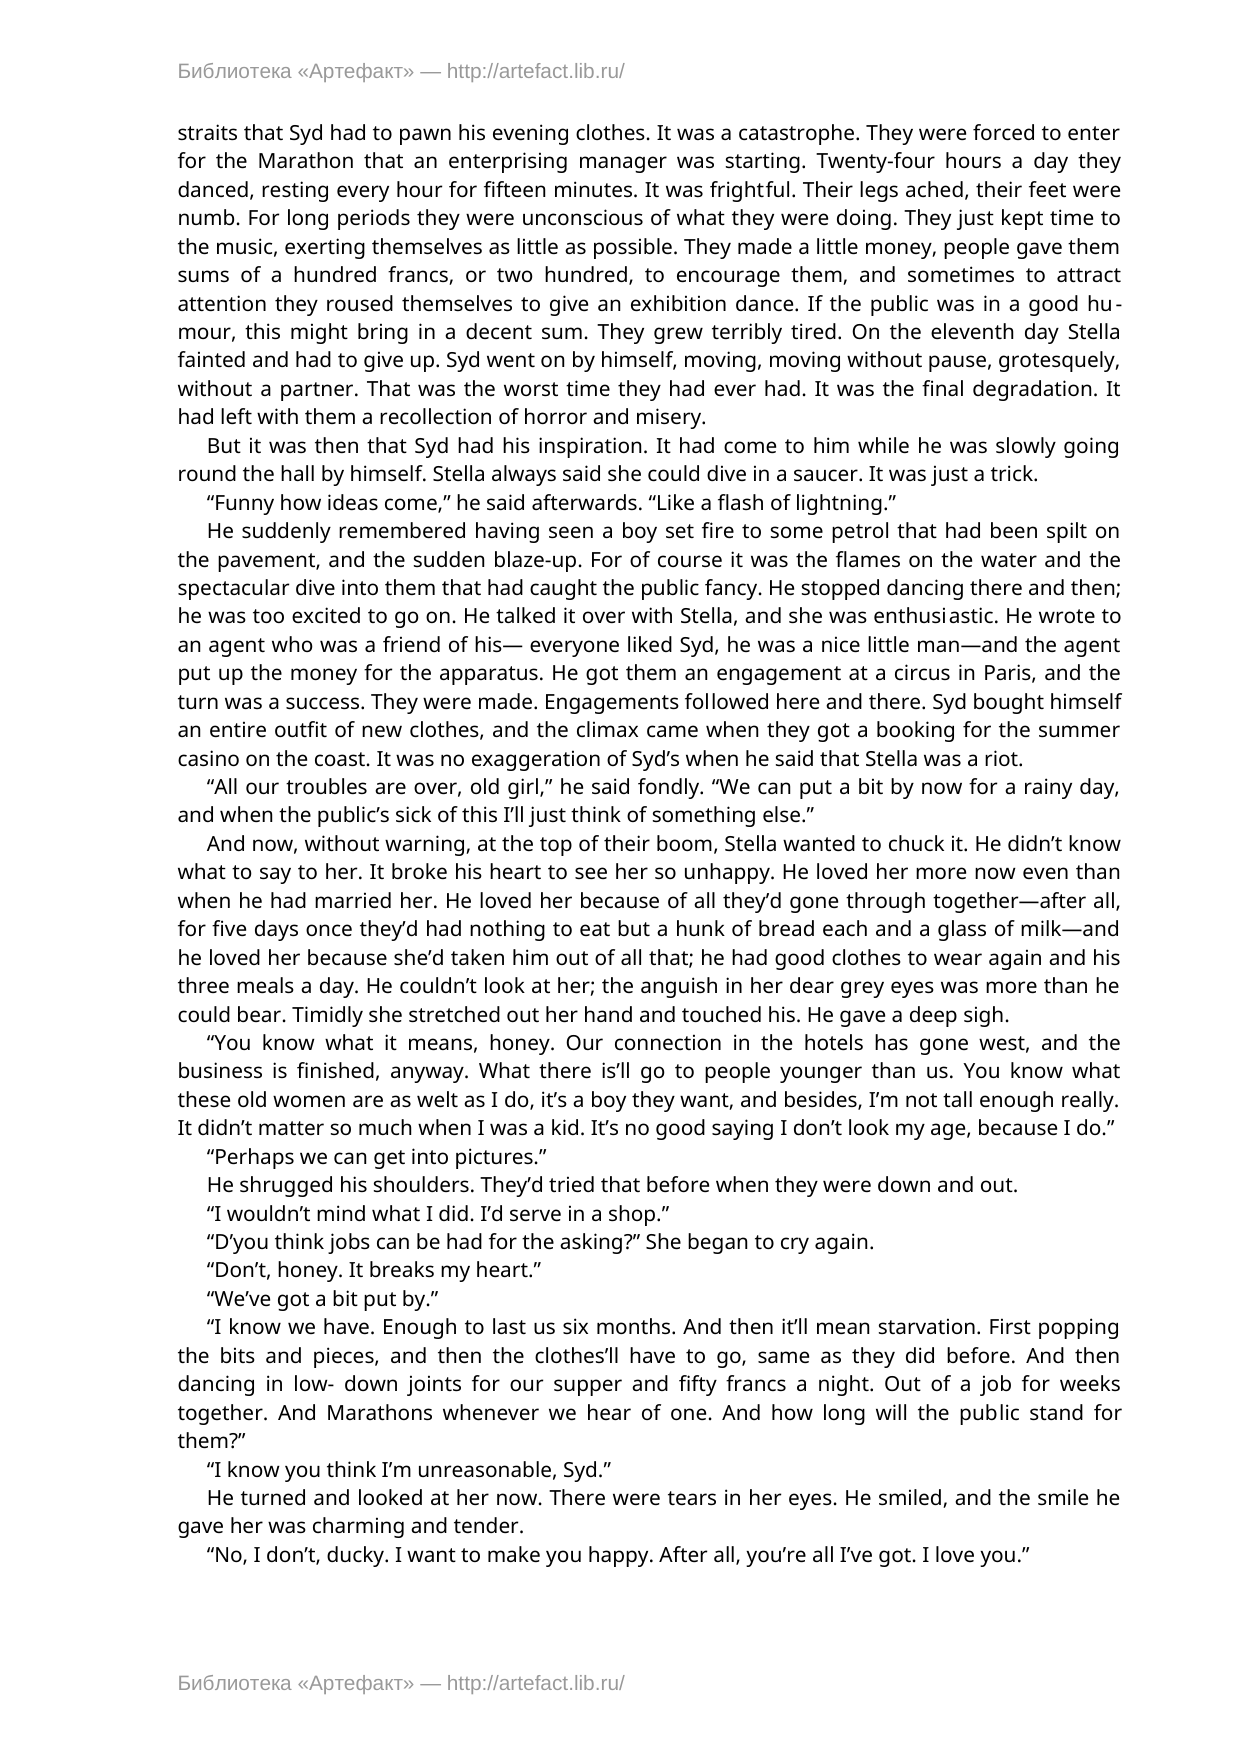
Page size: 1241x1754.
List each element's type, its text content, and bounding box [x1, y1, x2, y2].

text And now, without warning, at the top of their boom, Stella wanted to chuck it. He didn’t know what to say to her. It broke his heart to see her so unhappy. He loved her more now even than when he had married her. He loved her because of all they’d gone through together—after all, for five days once they’d had nothing to eat but a hunk of bread each and a glass of milk—and he loved her because she’d taken him out of all that; he had good clothes to wear again and his three meals a day. He couldn’t look at her; the anguish in her dear grey eyes was more than he could bear. Timidly she stretched out her hand and touched his. He gave a deep sigh. [177, 829, 1122, 1028]
text “D’you think jobs can be had for the asking?” She began to cry again. [177, 1227, 1122, 1256]
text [177, 118, 1122, 431]
text He turned and looked at her now. There were tears in her eyes. He smiled, and the smile he gave her was charming and tender. [177, 1483, 1122, 1540]
text “I know you think I’m unreasonable, Syd.” [177, 1455, 1122, 1483]
text “Perhaps we can get into pictures.” [177, 1142, 1122, 1170]
text “Don’t, honey. It breaks my heart.” [177, 1256, 1122, 1284]
text “Funny how ideas come,” he said afterwards. “Like a flash of lightning.” [177, 488, 1122, 516]
text “I wouldn’t mind what I did. I’d serve in a shop.” [177, 1199, 1122, 1227]
text “We’ve got a bit put by.” [177, 1284, 1122, 1312]
text “All our troubles are over, old girl,” he said fondly. “We can put a bit by now for a rainy day, and when the public’s sick of this I’ll just think of something else.” [177, 772, 1122, 829]
text “No, I don’t, ducky. I want to make you happy. After all, you’re all I’ve got. I love you.” [177, 1540, 1122, 1568]
text But it was then that Syd had his inspiration. It had come to him while he was slowly going round the hall by himself. Stella always said she could dive in a saucer. It was just a trick. [177, 431, 1122, 488]
text He shrugged his shoulders. They’d tried that before when they were down and out. [177, 1170, 1122, 1199]
text “I know we have. Enough to last us six months. And then it’ll mean starvation. First popping the bits and pieces, and then the clothes’ll have to go, same as they did before. And then dancing in low- down joints for our supper and fifty francs a night. Out of a job for weeks together. And Marathons whenever we hear of one. And how long will the public stand for them?” [177, 1312, 1122, 1455]
text “You know what it means, honey. Our connection in the hotels has gone west, and the business is finished, anyway. What there is’ll go to people younger than us. You know what these old women are as welt as I do, it’s a boy they want, and besides, I’m not tall enough really. It didn’t matter so much when I was a kid. It’s no good saying I don’t look my age, because I do.” [177, 1028, 1122, 1142]
text He suddenly remembered having seen a boy set fire to some petrol that had been spilt on the pavement, and the sudden blaze-up. For of course it was the flames on the water and the spectacular dive into them that had caught the public fancy. He stopped dancing there and then; he was too excited to go on. He talked it over with Stella, and she was enthusiastic. He wrote to an agent who was a friend of his— everyone liked Syd, he was a nice little man—and the agent put up the money for the apparatus. He got them an engagement at a circus in Paris, and the turn was a success. They were made. Engagements followed here and there. Syd bought himself an entire outfit of new clothes, and the climax came when they got a booking for the summer casino on the coast. It was no exaggeration of Syd’s when he said that Stella was a riot. [177, 516, 1122, 772]
